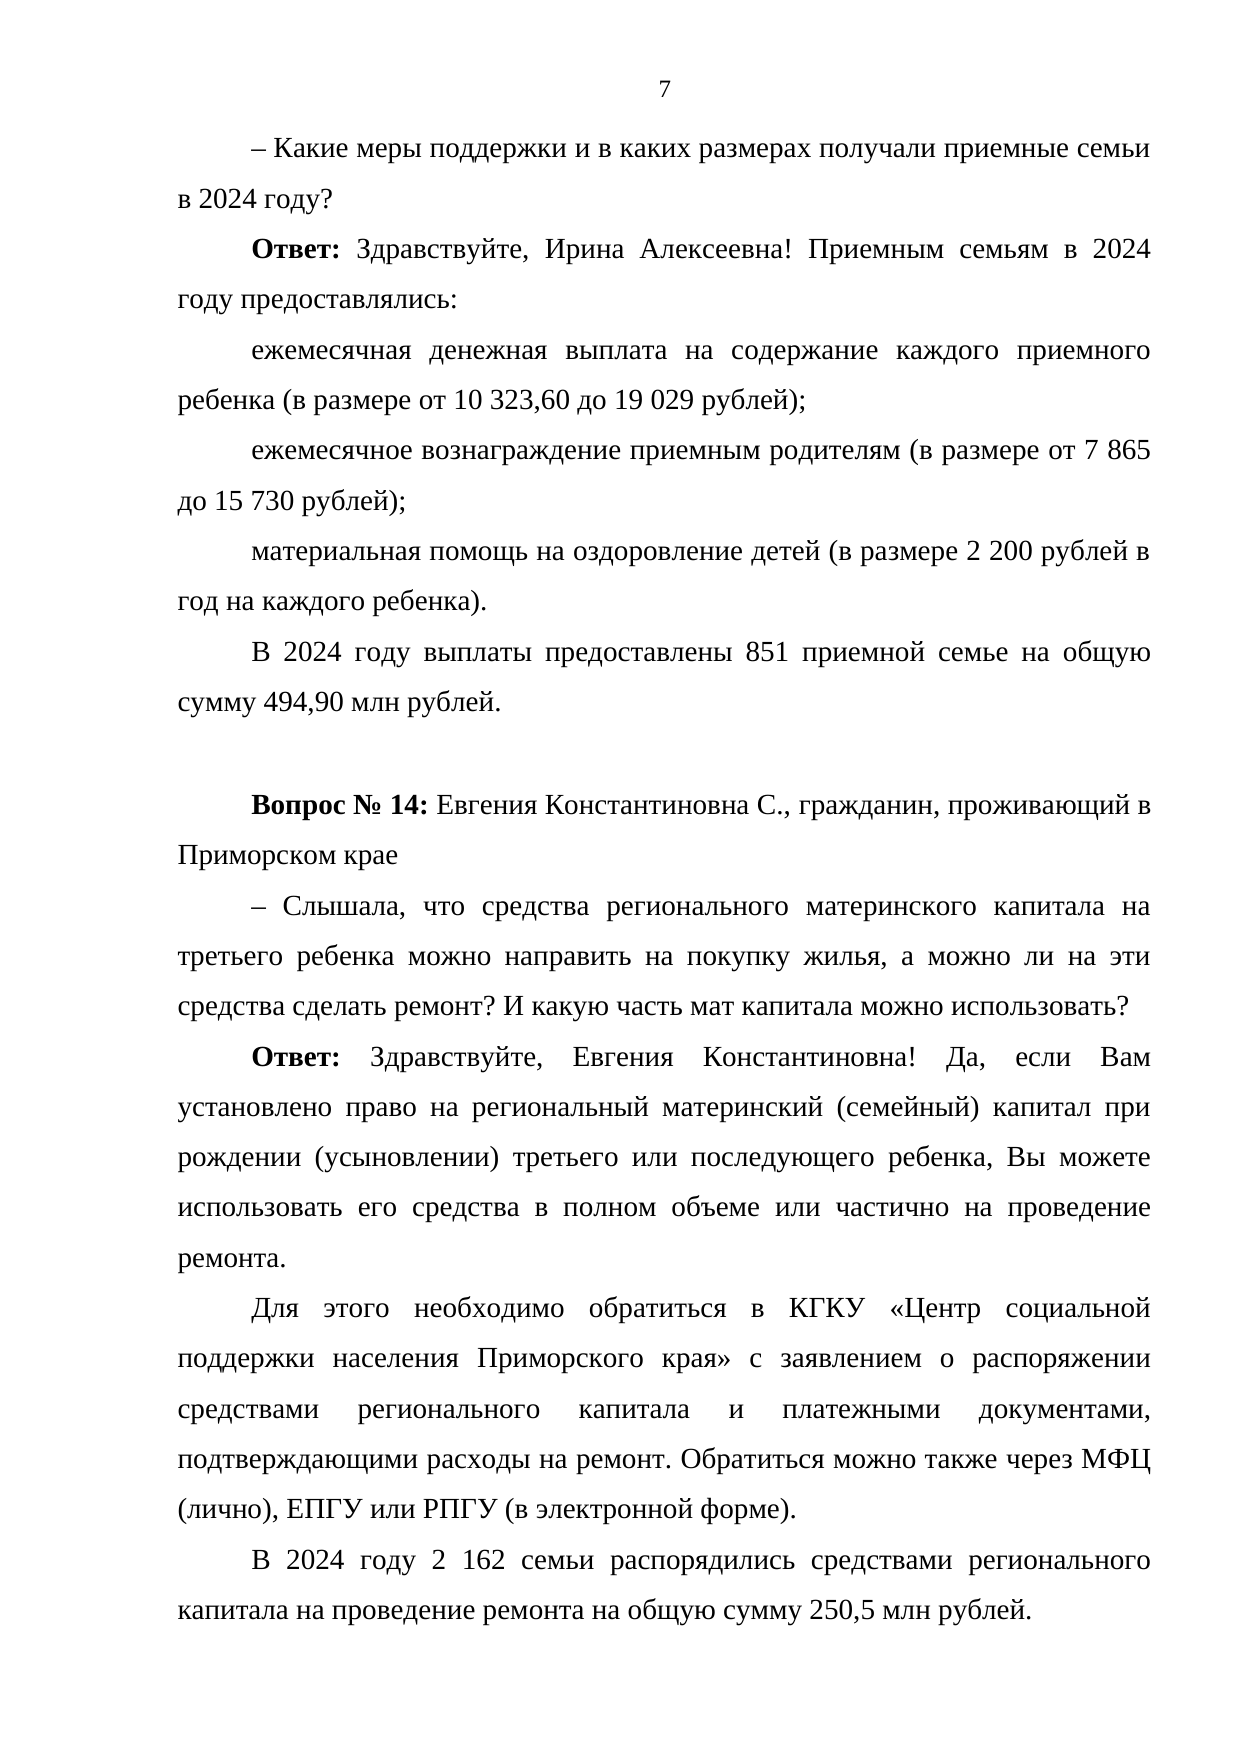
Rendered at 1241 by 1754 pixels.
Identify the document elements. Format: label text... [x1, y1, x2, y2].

text материальная помощь на оздоровление детей (в размере 2 200 рублей в год на каждого ребенка). [177, 533, 1152, 617]
text Вопрос № 14: Евгения Константиновна С., гражданин, проживающий в Приморском крае [177, 787, 1152, 871]
text Ответ: Здравствуйте, Ирина Алексеевна! Приемным семьям в 2024 году предоставлялись: [177, 231, 1152, 315]
text В 2024 году 2 162 семьи распорядились средствами регионального капитала на проведение ремонта на общую сумму 250,5 млн рублей. [177, 1542, 1152, 1626]
text ежемесячная денежная выплата на содержание каждого приемного ребенка (в размере от 10 323,60 до 19 029 рублей); [177, 332, 1152, 416]
text – Слышала, что средства регионального материнского капитала на третьего ребенка можно направить на покупку жилья, а можно ли на эти средства сделать ремонт? И какую часть мат капитала можно использовать? [177, 888, 1152, 1022]
text – Какие меры поддержки и в каких размерах получали приемные семьи в 2024 году? [177, 131, 1152, 214]
text Для этого необходимо обратиться в КГКУ «Центр социальной поддержки населения Приморского края» с заявлением о распоряжении средствами регионального капитала и платежными документами, подтверждающими расходы на ремонт. Обратиться можно также через МФЦ (лично), ЕПГУ или РПГУ (в электронной форме). [177, 1290, 1152, 1525]
text ежемесячное вознаграждение приемным родителям (в размере от 7 865 до 15 730 рублей); [177, 432, 1152, 516]
text В 2024 году выплаты предоставлены 851 приемной семье на общую сумму 494,90 млн рублей. [177, 634, 1152, 717]
text Ответ: Здравствуйте, Евгения Константиновна! Да, если Вам установлено право на региональный материнский (семейный) капитал при рождении (усыновлении) третьего или последующего ребенка, Вы можете использовать его средства в полном объеме или частично на проведение ремонта. [177, 1039, 1152, 1273]
